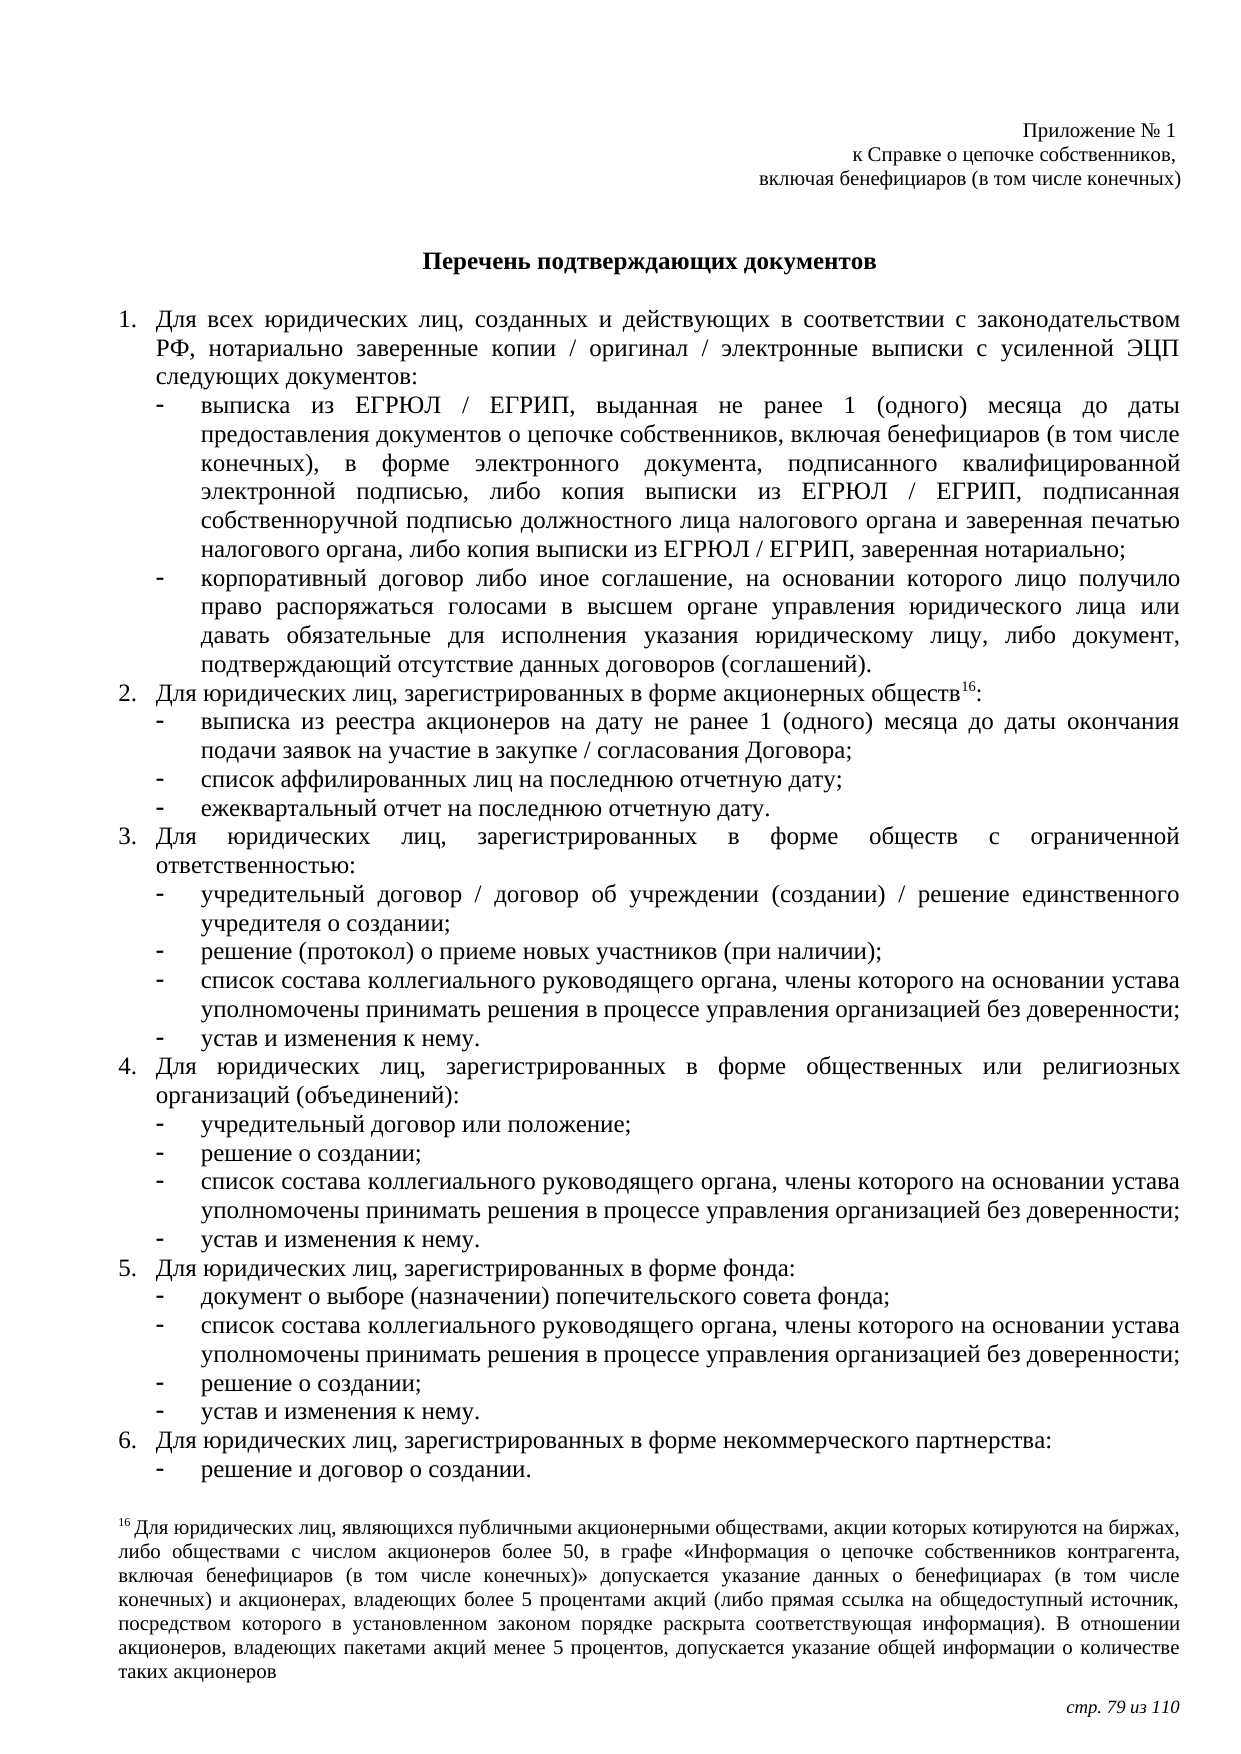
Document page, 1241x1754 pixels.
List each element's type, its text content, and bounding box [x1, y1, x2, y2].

list список аффилированных лиц на последнюю отчетную дату; [156, 764, 1181, 793]
text Приложение № 1 к Справке о цепочке собственников, включая бенефициаров (в том числе конечных) [118, 118, 1181, 190]
list выписка из ЕГРЮЛ / ЕГРИП, выданная не ранее 1 (одного) месяца до даты предоставления документов о цепочке собственников, включая бенефициаров (в том числе конечных), в форме электронного документа, подписанного квалифицированной электронной подписью, либо копия выписки из ЕГРЮЛ / ЕГРИП, подписанная собственноручной подписью должностного лица налогового органа и заверенная печатью налогового органа, либо копия выписки из ЕГРЮЛ / ЕГРИП, заверенная нотариально; [156, 390, 1181, 563]
list Для юридических лиц, зарегистрированных в форме фонда: [118, 1253, 1181, 1281]
list список состава коллегиального руководящего органа, члены которого на основании устава уполномочены принимать решения в процессе управления организацией без доверенности; [156, 1166, 1181, 1224]
list устав и изменения к нему. [156, 1023, 1181, 1051]
list решение о создании; [156, 1368, 1181, 1396]
list учредительный договор / договор об учреждении (создании) / решение единственного учредителя о создании; [156, 879, 1181, 936]
list список состава коллегиального руководящего органа, члены которого на основании устава уполномочены принимать решения в процессе управления организацией без доверенности; [156, 1310, 1181, 1368]
list Для юридических лиц, зарегистрированных в форме общественных или религиозных организаций (объединений): [118, 1051, 1181, 1109]
list Для юридических лиц, зарегистрированных в форме обществ с ограниченной ответственностью: [118, 821, 1181, 879]
list Для всех юридических лиц, созданных и действующих в соответствии с законодательством РФ, нотариально заверенные копии / оригинал / электронные выписки с усиленной ЭЦП следующих документов: [118, 304, 1181, 390]
list ежеквартальный отчет на последнюю отчетную дату. [156, 793, 1181, 821]
text Перечень подтверждающих документов [118, 246, 1181, 275]
list решение и договор о создании. [156, 1454, 1181, 1483]
list решение о создании; [156, 1138, 1181, 1166]
list решение (протокол) о приеме новых участников (при наличии); [156, 936, 1181, 965]
list устав и изменения к нему. [156, 1396, 1181, 1425]
list выписка из реестра акционеров на дату не ранее 1 (одного) месяца до даты окончания подачи заявок на участие в закупке / согласования Договора; [156, 706, 1181, 764]
list устав и изменения к нему. [156, 1224, 1181, 1253]
list Для юридических лиц, зарегистрированных в форме некоммерческого партнерства: [118, 1425, 1181, 1454]
list Для юридических лиц, зарегистрированных в форме акционерных обществ: [118, 678, 1181, 706]
list корпоративный договор либо иное соглашение, на основании которого лицо получило право распоряжаться голосами в высшем органе управления юридического лица или давать обязательные для исполнения указания юридическому лицу, либо документ, подтверждающий отсутствие данных договоров (соглашений). [156, 563, 1181, 678]
list учредительный договор или положение; [156, 1109, 1181, 1138]
list документ о выборе (назначении) попечительского совета фонда; [156, 1281, 1181, 1310]
list список состава коллегиального руководящего органа, члены которого на основании устава уполномочены принимать решения в процессе управления организацией без доверенности; [156, 965, 1181, 1023]
